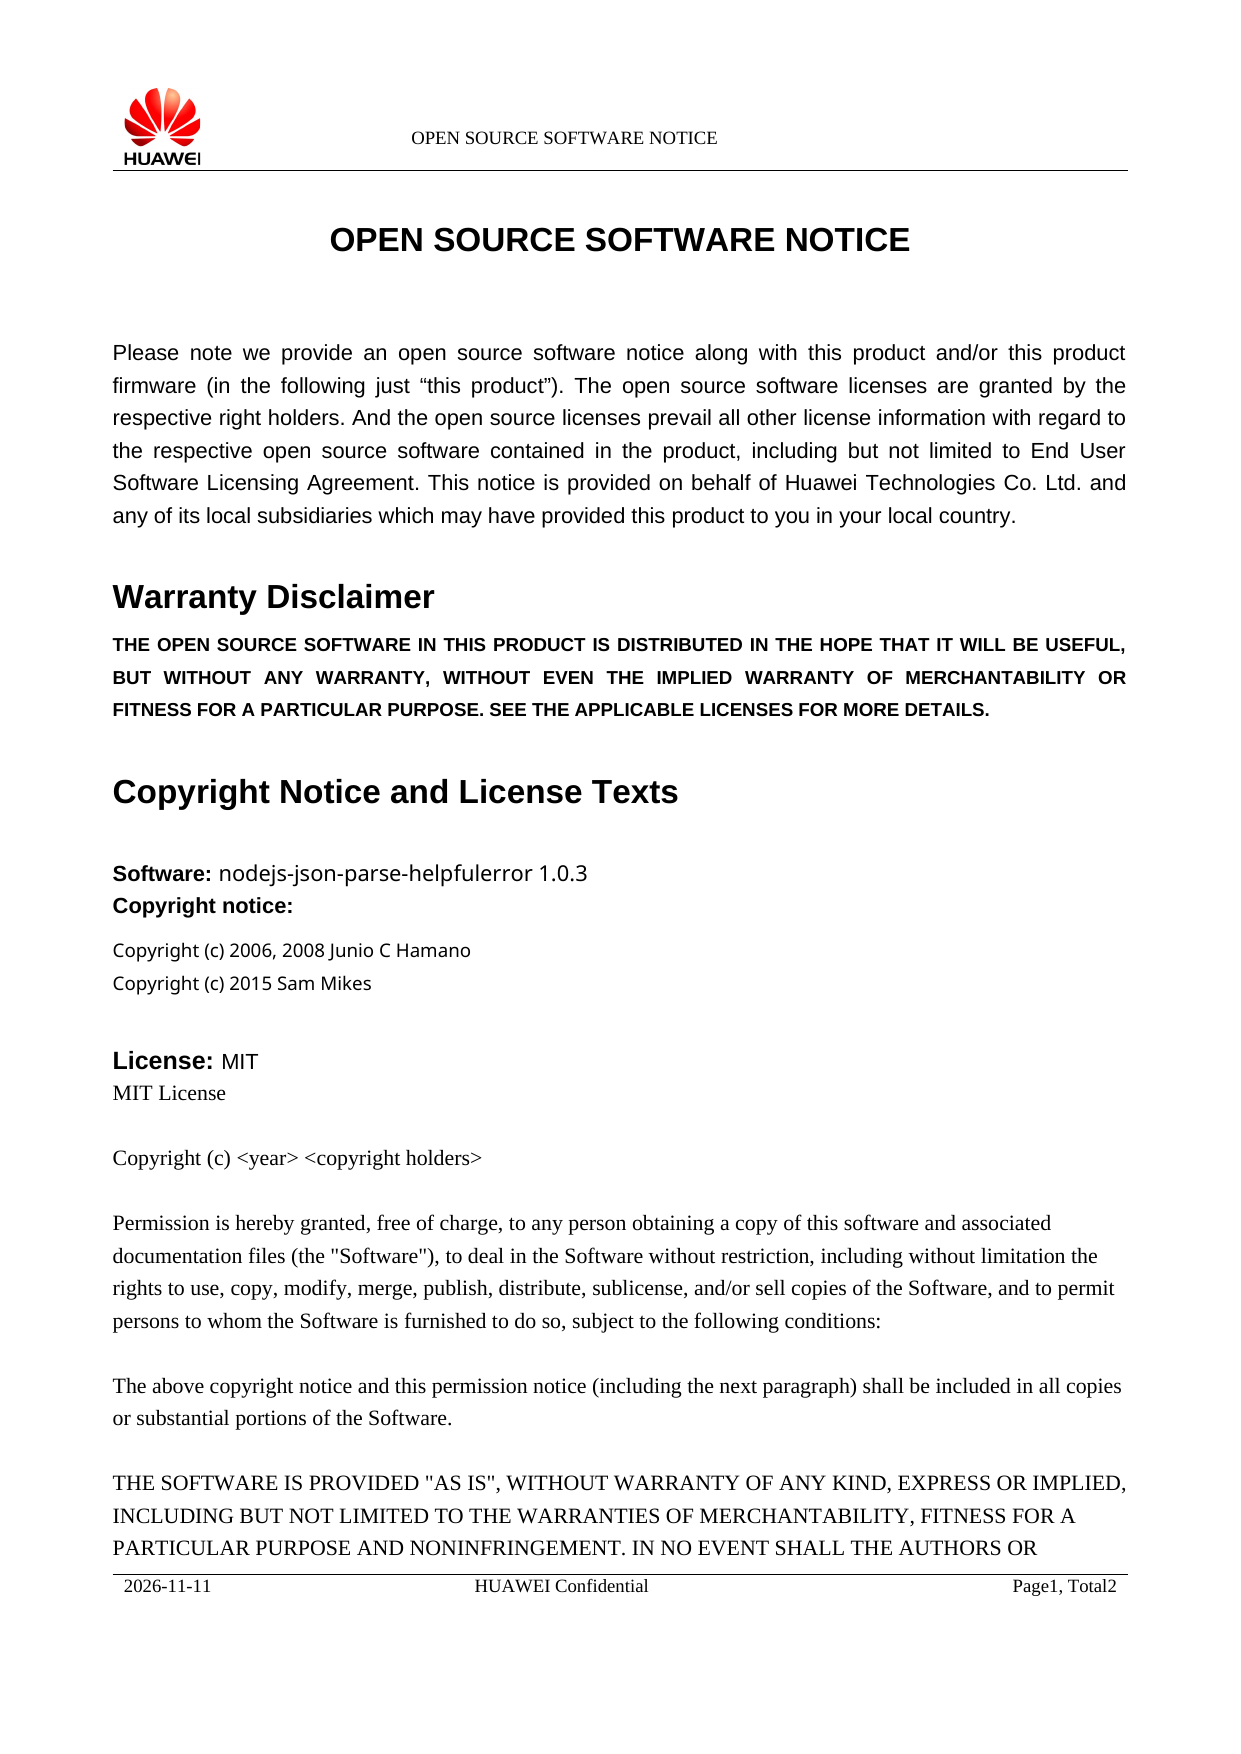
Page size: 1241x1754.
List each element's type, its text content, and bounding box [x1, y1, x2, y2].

text OPEN SOURCE SOFTWARE NOTICE [112, 206, 1128, 271]
text Copyright notice: [112, 889, 1128, 921]
text Copyright (c) 2015 Sam Mikes [112, 966, 1128, 999]
text Warranty Disclaimer [112, 564, 1128, 629]
picture [124, 88, 201, 165]
text License: MIT [112, 1044, 1128, 1077]
text Copyright (c) 2006, 2008 Junio C Hamano [112, 934, 1128, 966]
text Please note we provide an open source software notice along with this product and/or this product firmware (in the following just “this product”). The open source software licenses are granted by the respective right holders. And the open source licenses prevail all other license information with regard to the respective open source software contained in the product, including but not limited to End User Software Licensing Agreement. This notice is provided on behalf of Huawei Technologies Co. Ltd. and any of its local subsidiaries which may have provided this product to you in your local country. [112, 336, 1128, 531]
title Software: nodejs-json-parse-helpfulerror 1.0.3 [112, 856, 1128, 889]
text Copyright Notice and License Texts [112, 759, 1128, 824]
text The open source software in this product is distributed in the hope that it will be useful, but WITHOUT ANY WARRANTY, without even the implied warranty of MERCHANTABILITY or FITNESS FOR A PARTICULAR PURPOSE. See the applicable licenses for more details. [112, 629, 1128, 726]
